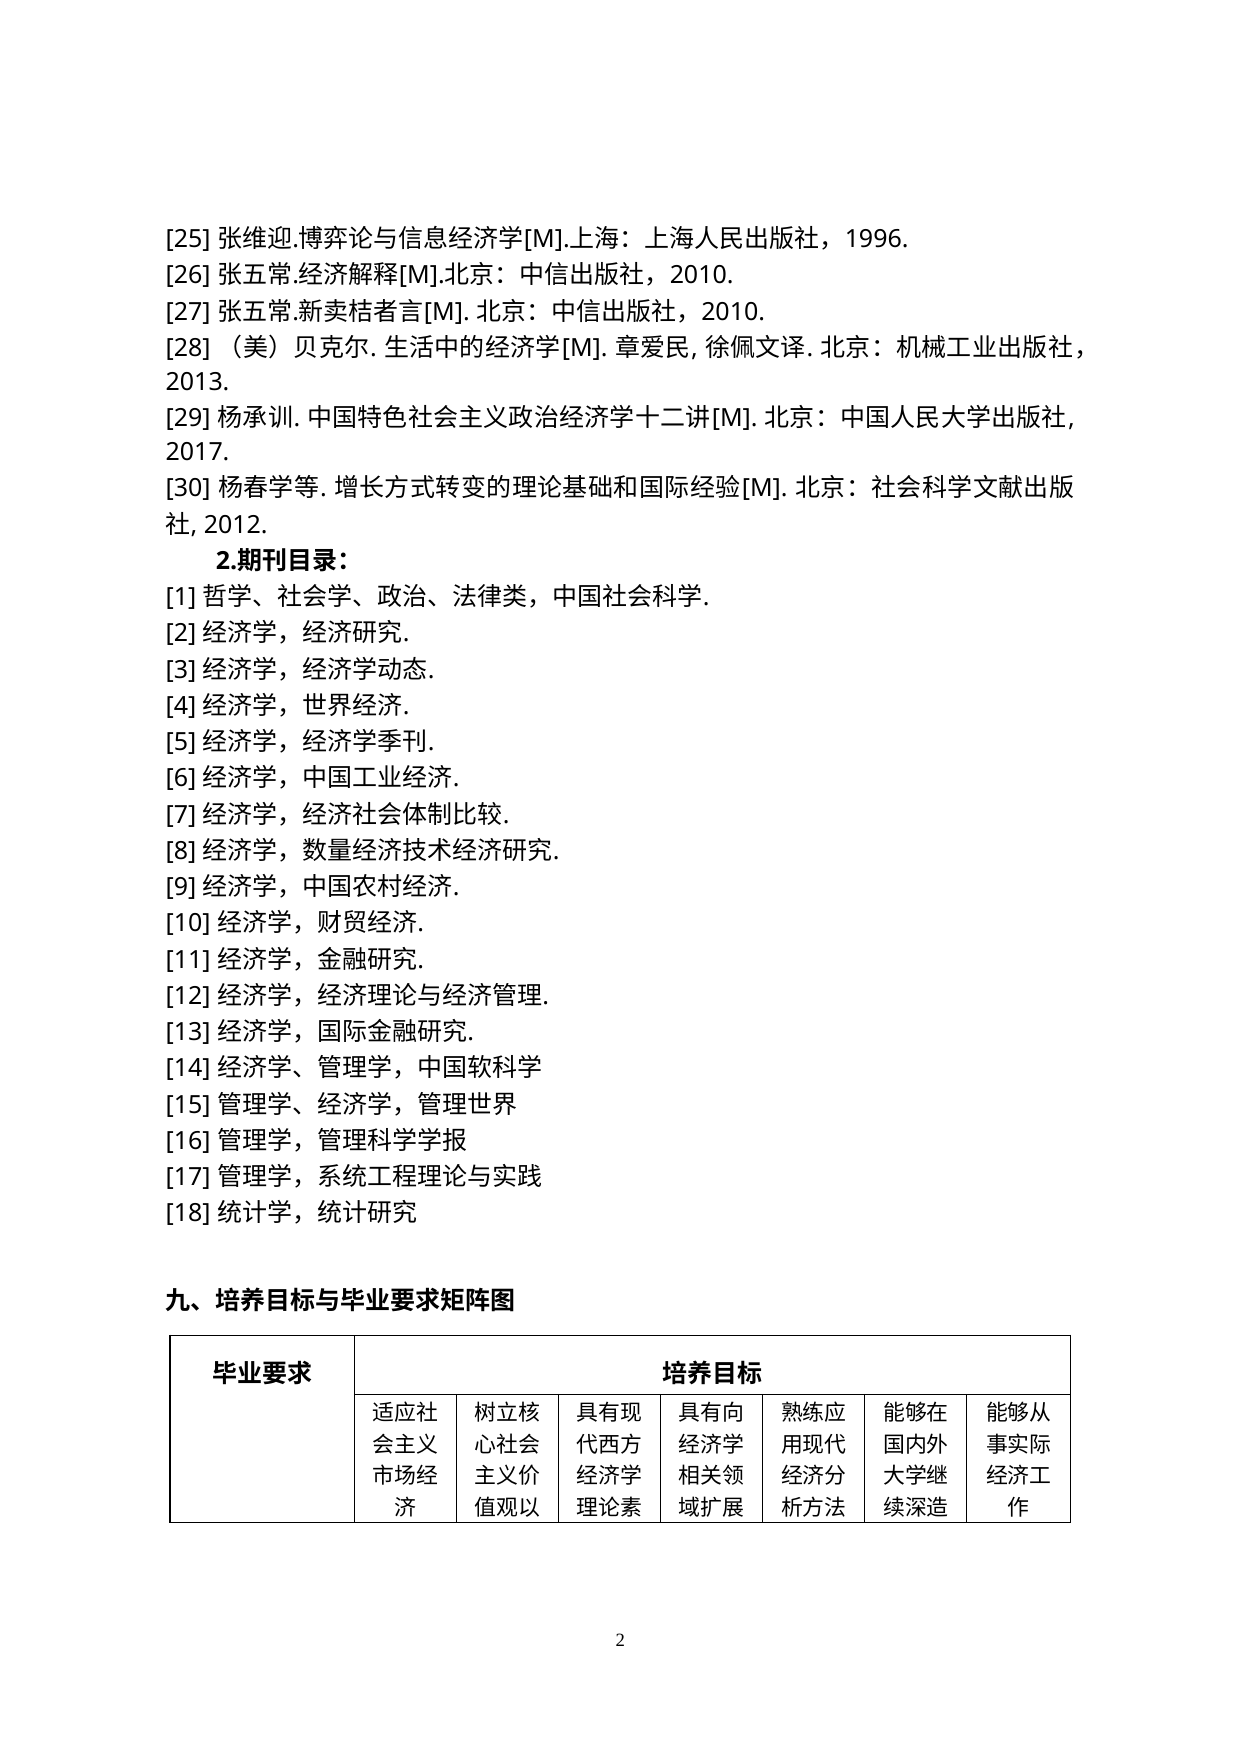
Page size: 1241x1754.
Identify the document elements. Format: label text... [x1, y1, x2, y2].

text [1] 哲学、社会学、政治、法律类，中国社会科学. [165, 577, 1075, 613]
table_cell 能够从事实际经济工作 [967, 1395, 1070, 1522]
text [5] 经济学，经济学季刊. [165, 722, 1075, 758]
text [7] 经济学，经济社会体制比较. [165, 794, 1075, 830]
text [10] 经济学，财贸经济. [165, 903, 1075, 939]
text [27] 张五常.新卖桔者言[M]. 北京：中信出版社，2010. [165, 291, 1075, 327]
text [2] 经济学，经济研究. [165, 613, 1075, 649]
text [6] 经济学，中国工业经济. [165, 758, 1075, 794]
text [14] 经济学、管理学，中国软科学 [165, 1048, 1075, 1084]
text 九、培养目标与毕业要求矩阵图 [165, 1280, 1075, 1316]
table_header 培养目标 [355, 1336, 1070, 1394]
text [29] 杨承训. 中国特色社会主义政治经济学十二讲[M]. 北京：中国人民大学出版社, 2017. [165, 398, 1075, 468]
text [17] 管理学，系统工程理论与实践 [165, 1157, 1075, 1193]
text [30] 杨春学等. 增长方式转变的理论基础和国际经验[M]. 北京：社会科学文献出版社, 2012. [165, 468, 1075, 540]
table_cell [457, 1395, 558, 1522]
table_cell 具有现代西方经济学理论素养 [559, 1395, 660, 1522]
text [15] 管理学、经济学，管理世界 [165, 1084, 1075, 1120]
text [28] （美）贝克尔. 生活中的经济学[M]. 章爱民, 徐佩文译. 北京：机械工业出版社，2013. [165, 327, 1075, 398]
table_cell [763, 1395, 864, 1522]
text [11] 经济学，金融研究. [165, 939, 1075, 975]
table_cell 适应社会主义市场经济 [355, 1395, 456, 1522]
text [26] 张五常.经济解释[M].北京：中信出版社，2010. [165, 255, 1075, 291]
text [13] 经济学，国际金融研究. [165, 1012, 1075, 1048]
text [25] 张维迎.博弈论与信息经济学[M].上海：上海人民出版社，1996. [165, 218, 1075, 255]
text 2.期刊目录： [165, 540, 1075, 577]
text [8] 经济学，数量经济技术经济研究. [165, 830, 1075, 867]
table_cell 具有向经济学相关领域扩展渗透的能力 [661, 1395, 762, 1522]
text [18] 统计学，统计研究 [165, 1193, 1075, 1229]
table_cell 能够在国内外大学继续深造 [865, 1395, 966, 1522]
text [4] 经济学，世界经济. [165, 685, 1075, 722]
text [12] 经济学，经济理论与经济管理. [165, 975, 1075, 1012]
table_header 毕业要求 [171, 1336, 354, 1522]
text [16] 管理学，管理科学学报 [165, 1120, 1075, 1157]
text [3] 经济学，经济学动态. [165, 649, 1075, 685]
text [9] 经济学，中国农村经济. [165, 867, 1075, 903]
